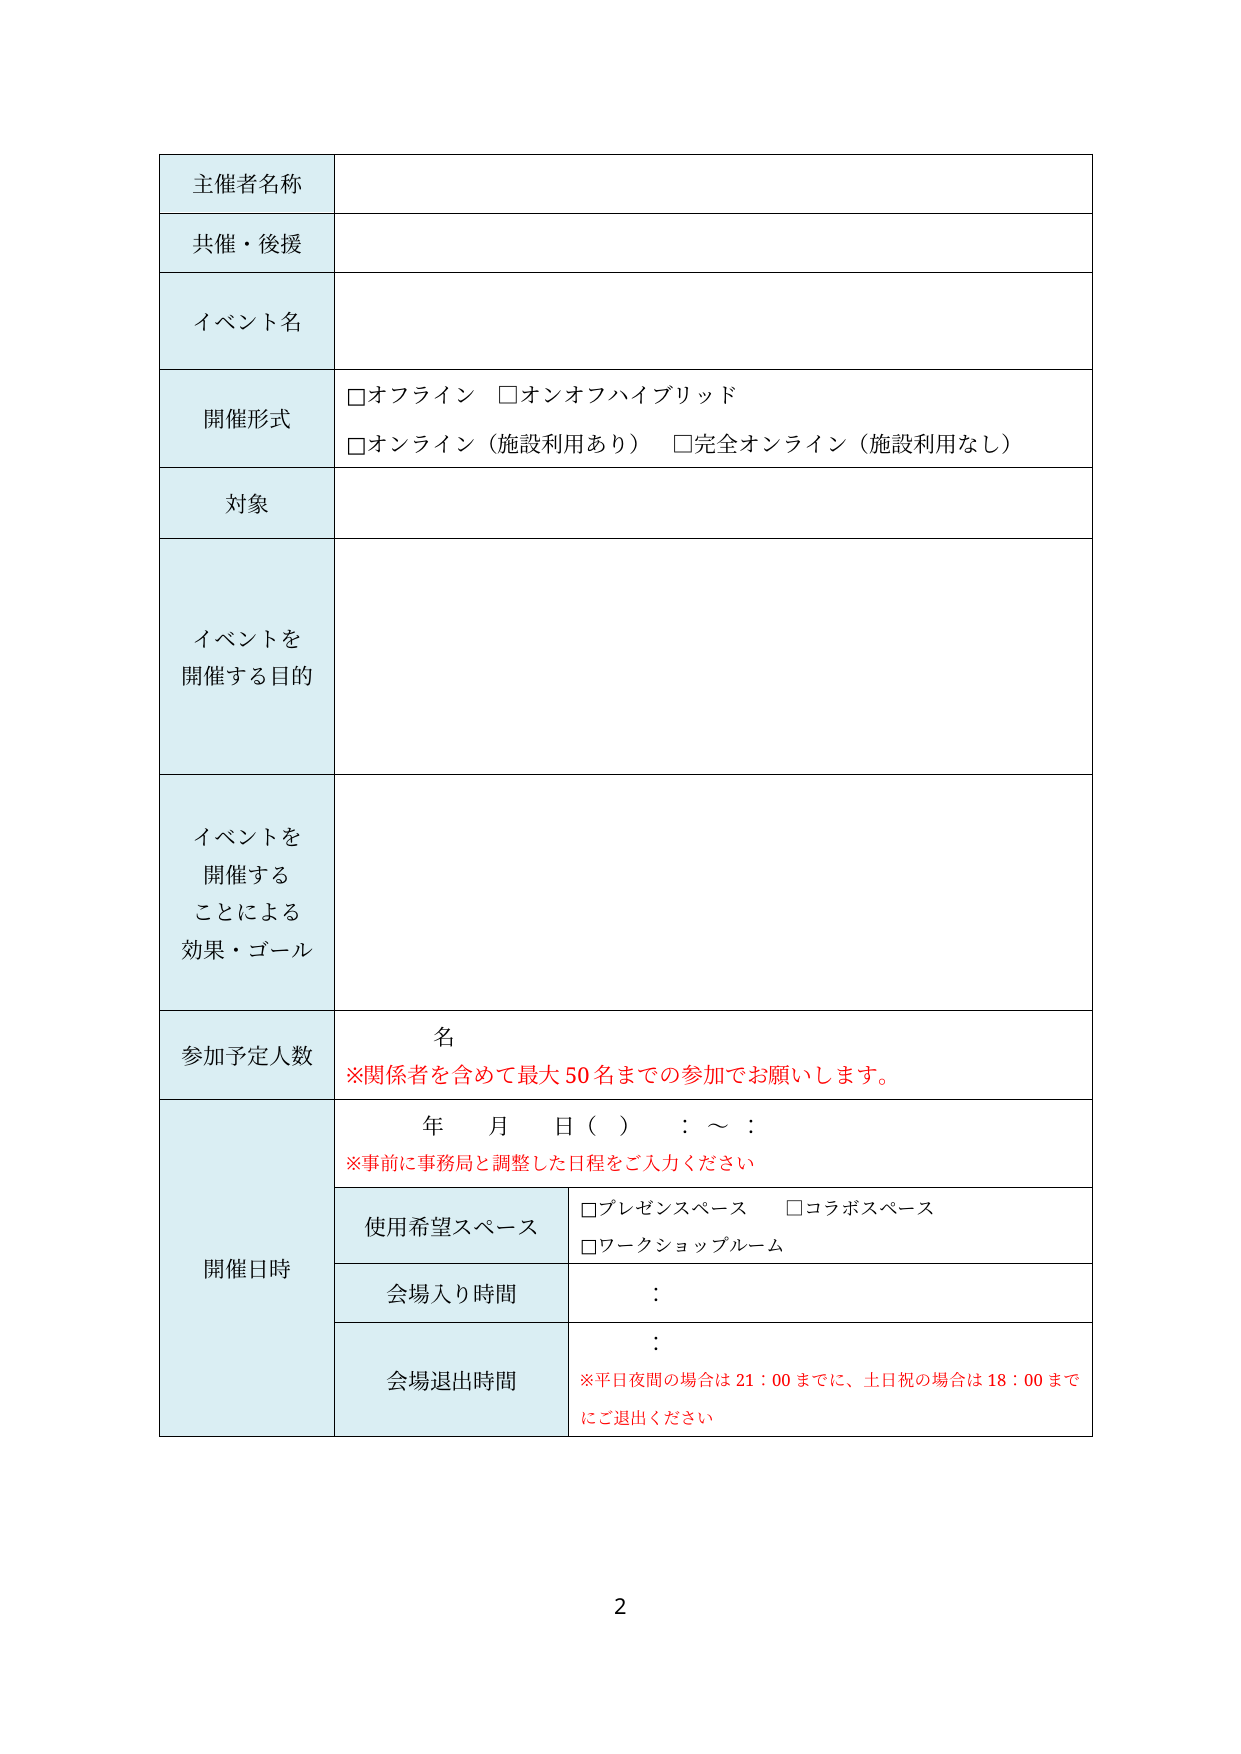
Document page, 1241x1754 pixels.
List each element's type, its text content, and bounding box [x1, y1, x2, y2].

table_cell 対象 [160, 468, 334, 538]
table_cell 共催・後援 [160, 214, 334, 272]
table_cell 会場退出時間 [335, 1323, 568, 1436]
table_cell [335, 468, 1092, 538]
table_cell ： [569, 1264, 1092, 1322]
table_cell □オフライン □オンオフハイブリッド □オンライン（施設利用あり） □完全オンライン（施設利用なし） [335, 370, 1092, 467]
table_cell ： ※平日夜間の場合は21：00までに、土日祝の場合は18：00までにご退出ください [569, 1323, 1092, 1436]
table_cell 年 月 日（ ） ： ～ ： ※事前に事務局と調整した日程をご入力ください [335, 1100, 1092, 1187]
table_header 主催者名称 [160, 155, 334, 212]
table_cell [335, 214, 1092, 272]
table_cell [335, 273, 1092, 369]
table_cell 名 ※関係者を含めて最大50名までの参加でお願いします。 [335, 1011, 1092, 1099]
table_cell イベントを 開催する ことによる 効果・ゴール [160, 775, 334, 1010]
table_cell 参加予定人数 [160, 1011, 334, 1099]
table_cell 会場入り時間 [335, 1264, 568, 1322]
table_cell イベント名 [160, 273, 334, 369]
table_cell [335, 539, 1092, 774]
table_cell イベントを 開催する目的 [160, 539, 334, 774]
table_cell 開催日時 [160, 1100, 334, 1436]
table_cell [335, 775, 1092, 1010]
table_cell 使用希望スペース [335, 1188, 568, 1263]
table_cell 開催形式 [160, 370, 334, 467]
table_header [335, 155, 1092, 212]
table_cell □プレゼンスペース □コラボスペース □ワークショップルーム [569, 1188, 1092, 1263]
